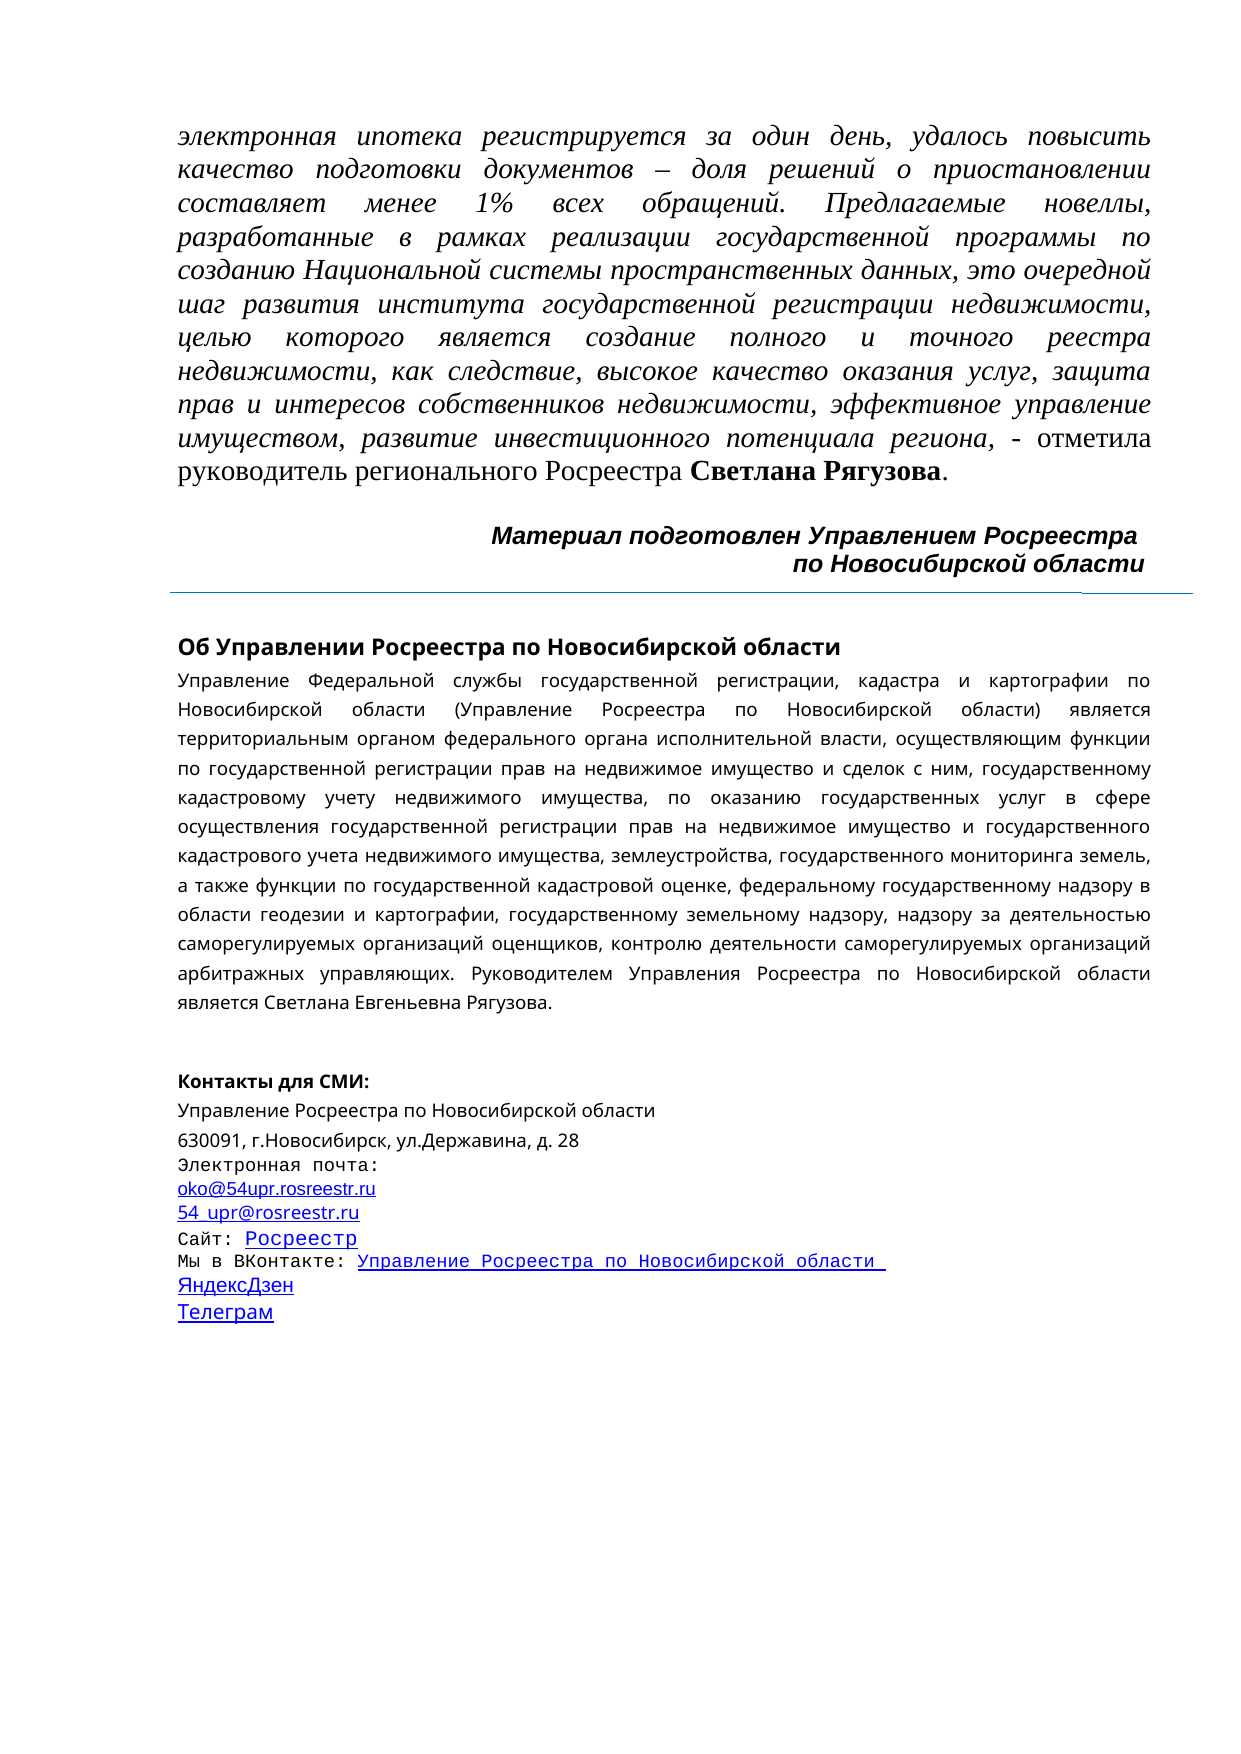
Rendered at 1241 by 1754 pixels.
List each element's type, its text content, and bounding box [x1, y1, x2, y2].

text Об Управлении Росреестра по Новосибирской области [177, 631, 1152, 662]
text Управление Федеральной службы государственной регистрации, кадастра и картографии по Новосибирской области (Управление Росреестра по Новосибирской области) является территориальным органом федерального органа исполнительной власти, осуществляющим функции по государственной регистрации прав на недвижимое имущество и сделок с ним, государственному кадастровому учету недвижимого имущества, по оказанию государственных услуг в сфере осуществления государственной регистрации прав на недвижимое имущество и государственного кадастрового учета недвижимого имущества, землеустройства, государственного мониторинга земель, а также функции по государственной кадастровой оценке, федеральному государственному надзору в области геодезии и картографии, государственному земельному надзору, надзору за деятельностью саморегулируемых организаций оценщиков, контролю деятельности саморегулируемых организаций арбитражных управляющих. Руководителем Управления Росреестра по Новосибирской области является Светлана Евгеньевна Рягузова. [177, 667, 1152, 1014]
text Телеграм [177, 1297, 1152, 1326]
text Управление Росреестра по Новосибирской области [177, 1098, 1152, 1123]
text 54_upr@rosreestr.ru [177, 1199, 1152, 1224]
text ЯндексДзен [177, 1273, 1152, 1297]
text Электронная почта: [177, 1156, 1152, 1177]
text Сайт: Росреестр [177, 1228, 1152, 1252]
text Контакты для СМИ: [177, 1068, 1152, 1094]
text Мы в ВКонтакте: Управление Росреестра по Новосибирской области [177, 1252, 1152, 1273]
text 630091, г.Новосибирск, ул.Державина, д. 28 [177, 1127, 1152, 1152]
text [177, 118, 1152, 487]
text oko@54upr.rosreestr.ru [177, 1177, 1152, 1199]
